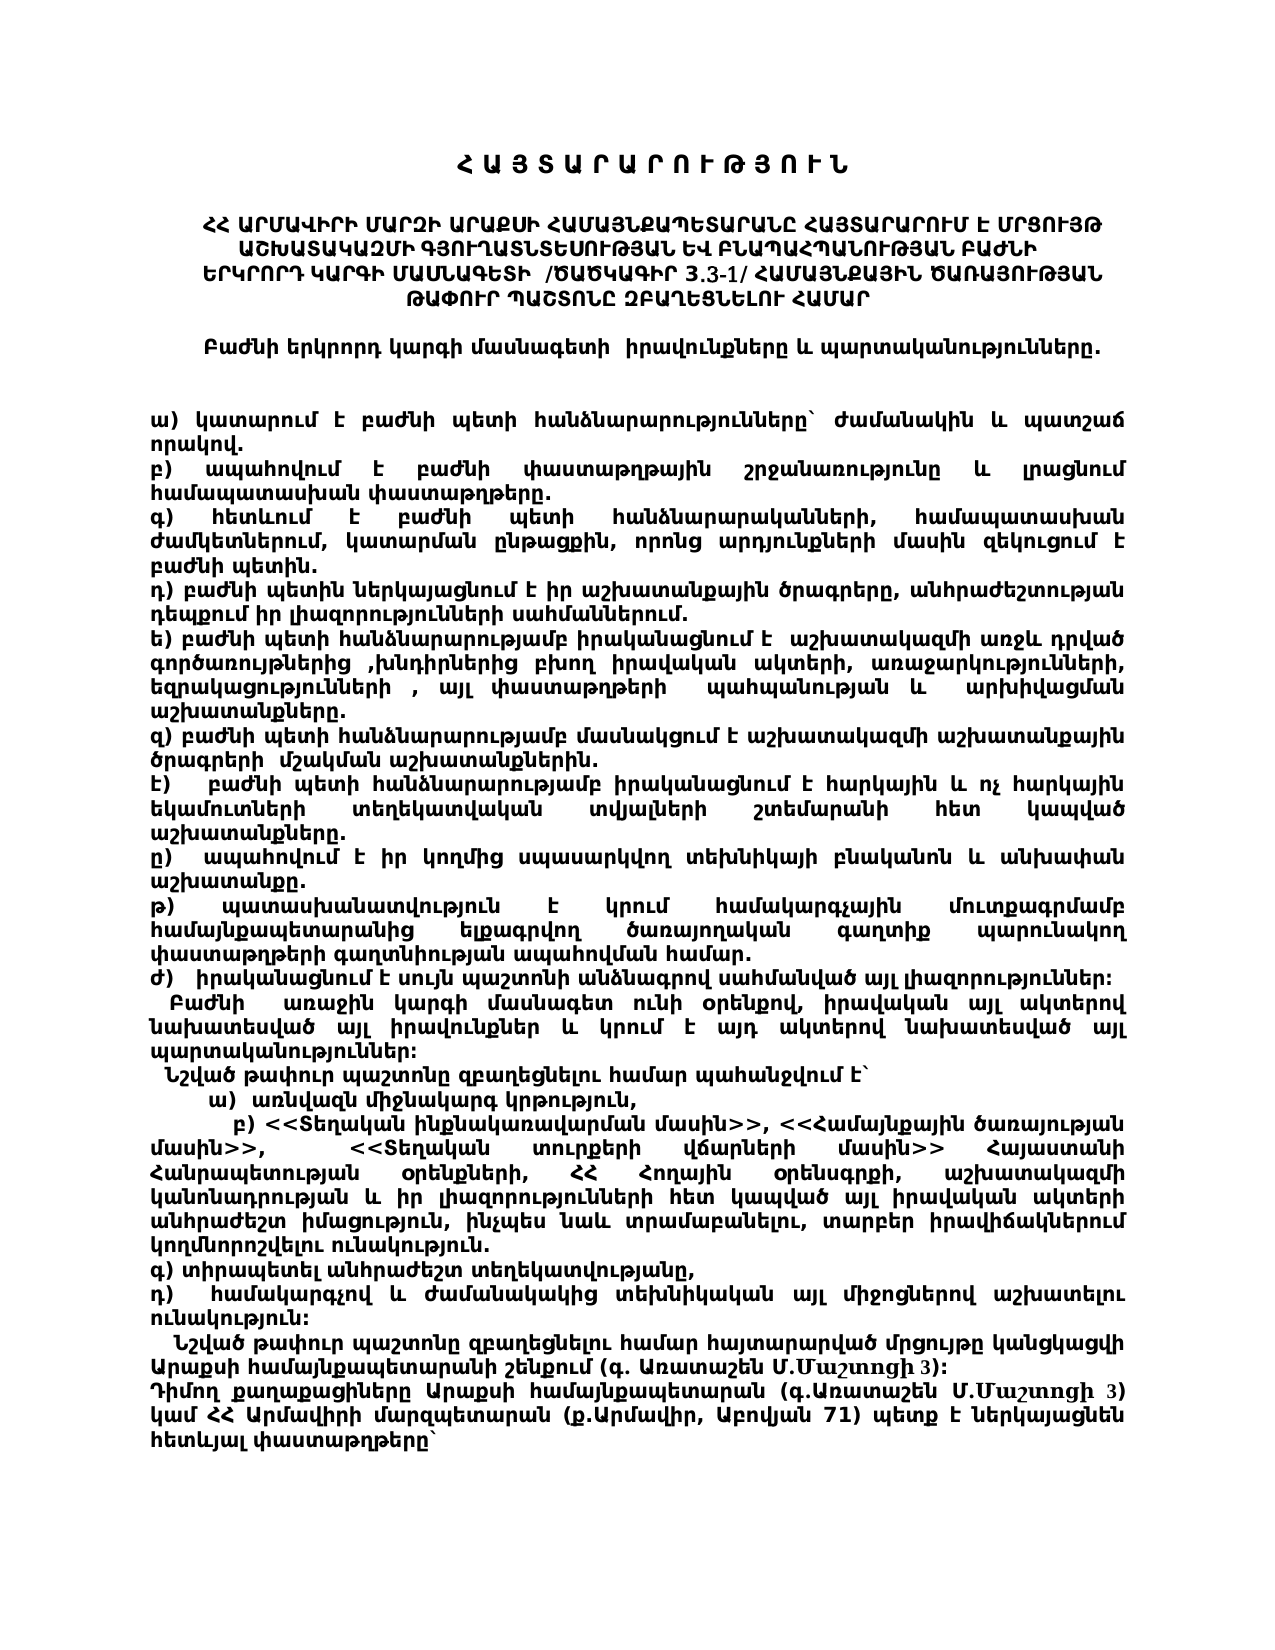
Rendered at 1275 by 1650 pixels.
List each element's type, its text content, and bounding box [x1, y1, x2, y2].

text է) բաժնի պետի հանձնարարությամբ իրականացնում է հարկային և ոչ հարկային եկամուտների տեղեկատվական տվյալների շտեմարանի հետ կապված աշխատանքները. [150, 772, 1126, 845]
text ա) առնվազն միջնակարգ կրթություն, [150, 1088, 1126, 1112]
text Բաժնի երկրորդ կարգի մասնագետի իրավունքները և պարտականությունները. [150, 335, 1125, 360]
text զ) բաժնի պետի հանձնարարությամբ մասնակցում է աշխատակազմի աշխատանքային ծրագրերի մշակման աշխատանքներին. [150, 724, 1126, 772]
text Նշված թափուր պաշտոնը զբաղեցնելու համար պահանջվում է` [150, 1063, 1126, 1088]
text ՀՀ ԱՐՄԱՎԻՐԻ ՄԱՐԶԻ ԱՐԱՔՍԻ ՀԱՄԱՅՆՔԱՊԵՏԱՐԱՆԸ ՀԱՅՏԱՐԱՐՈՒՄ Է ՄՐՑՈՒՅԹ ԱՇԽԱՏԱԿԱԶՄԻ ԳՅՈՒՂԱՏՆՏԵՍՈՒԹՅԱՆ ԵՎ ԲՆԱՊԱՀՊԱՆՈՒԹՅԱՆ ԲԱԺՆԻ [150, 213, 1125, 261]
text գ) տիրապետել անհրաժեշտ տեղեկատվությանը, [150, 1258, 1126, 1282]
text Նշված թափուր պաշտոնը զբաղեցնելու համար հայտարարված մրցույթը կանցկացվի Արաքսի համայնքապետարանի շենքում (գ․ Առատաշեն Մ․Մաշտոցի 3): [150, 1331, 1126, 1379]
text բ) ապահովում է բաժնի փաստաթղթային շրջանառությունը և լրացնում համապատասխան փաստաթղթերը. [150, 457, 1126, 505]
text ժ) իրականացնում է սույն պաշտոնի անձնագրով սահմանված այլ լիազորություններ։ [150, 966, 1126, 991]
text գ) հետևում է բաժնի պետի հանձնարարականների, համապատասխան ժամկետներում, կատարման ընթացքին, որոնց արդյունքների մասին զեկուցում է բաժնի պետին. [150, 505, 1126, 578]
text ը) ապահովում է իր կողմից սպասարկվող տեխնիկայի բնականոն և անխափան աշխատանքը. [150, 845, 1126, 894]
text թ) պատասխանատվություն է կրում համակարգչային մուտքագրմամբ համայնքապետարանից ելքագրվող ծառայողական գաղտիք պարունակող փաստաթղթերի գաղտնիության ապահովման համար. [150, 894, 1126, 966]
text դ) համակարգչով և ժամանակակից տեխնիկական այլ միջոցներով աշխատելու ունակություն: [150, 1282, 1126, 1331]
text դ) բաժնի պետին ներկայացնում է իր աշխատանքային ծրագրերը, անհրաժեշտության դեպքում իր լիազորությունների սահմաններում. [150, 578, 1126, 627]
text ե) բաժնի պետի հանձնարարությամբ իրականացնում է աշխատակազմի առջև դրված գործառույթներից ,խնդիրներից բխող իրավական ակտերի, առաջարկությունների, եզրակացությունների , այլ փաստաթղթերի պահպանության և արխիվացման աշխատանքները. [150, 627, 1126, 724]
text Դիմող քաղաքացիները Արաքսի համայնքապետարան (գ․Առատաշեն Մ․Մաշտոցի 3) կամ ՀՀ Արմավիրի մարզպետարան (ք.Արմավիր, Աբովյան 71) պետք է ներկայացնեն հետևյալ փաստաթղթերը` [150, 1379, 1126, 1452]
text ԵՐԿՐՈՐԴ ԿԱՐԳԻ ՄԱՍՆԱԳԵՏԻ /ԾԱԾԿԱԳԻՐ 3․3-1/ ՀԱՄԱՅՆՔԱՅԻՆ ԾԱՌԱՅՈՒԹՅԱՆ ԹԱՓՈՒՐ ՊԱՇՏՈՆԸ ԶԲԱՂԵՑՆԵԼՈՒ ՀԱՄԱՐ [150, 261, 1125, 311]
text Բաժնի առաջին կարգի մասնագետ ունի oրենքով, իրավական այլ ակտերով նախատեսված այլ իրավունքներ և կրում է այդ ակտերով նախատեսված այլ պարտականություններ։ [150, 991, 1126, 1063]
text բ) <<Տեղական ինքնակառավարման մասին>>, <<Համայնքային ծառայության մասին>>, <<Տեղական տուրքերի վճարների մասին>> Հայաստանի Հանրապետության օրենքների, ՀՀ Հողային օրենսգրքի, աշխատակազմի կանոնադրության և իր լիազորությունների հետ կապված այլ իրավական ակտերի անհրաժեշտ իմացություն, ինչպես նաև տրամաբանելու, տարբեր իրավիճակներում կողմնորոշվելու ունակություն. [150, 1112, 1126, 1258]
text Հ Ա Յ Տ Ա Ր Ա Ր Ո Ւ Թ Յ Ո Ւ Ն [150, 150, 1125, 179]
text ա) կատարում է բաժնի պետի հանձնարարությունները` ժամանակին և պատշաճ որակով. [150, 408, 1126, 457]
